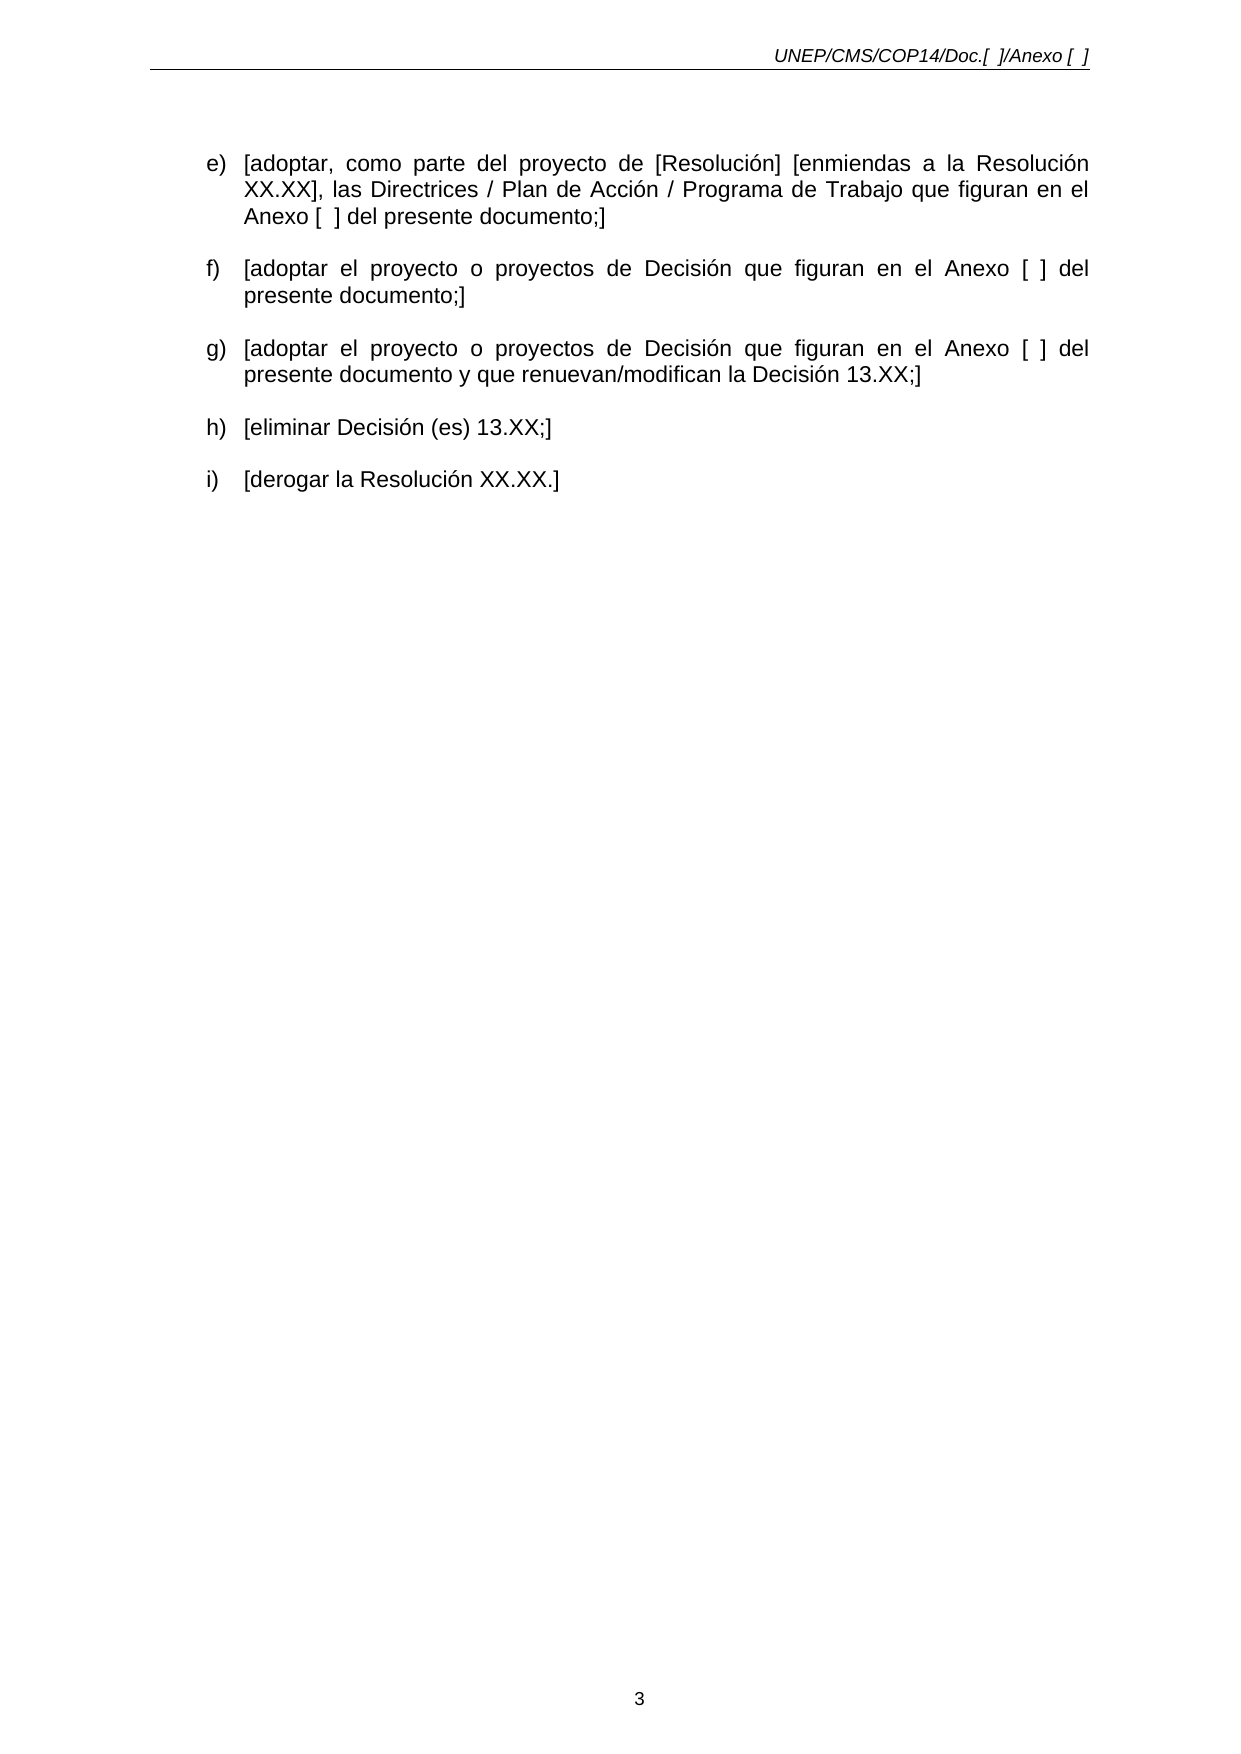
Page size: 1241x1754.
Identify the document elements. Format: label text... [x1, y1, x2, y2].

list [adoptar, como parte del proyecto de [Resolución] [enmiendas a la Resolución XX.XX], las Directrices / Plan de Acción / Programa de Trabajo que figuran en el Anexo [ ] del presente documento;] [206, 150, 1090, 229]
list [adoptar el proyecto o proyectos de Decisión que figuran en el Anexo [ ] del presente documento;] [206, 255, 1090, 308]
list [eliminar Decisión (es) 13.XX;] [206, 413, 1090, 440]
list [adoptar el proyecto o proyectos de Decisión que figuran en el Anexo [ ] del presente documento y que renuevan/modifican la Decisión 13.XX;] [206, 334, 1090, 387]
list [derogar la Resolución XX.XX.] [206, 466, 1090, 493]
